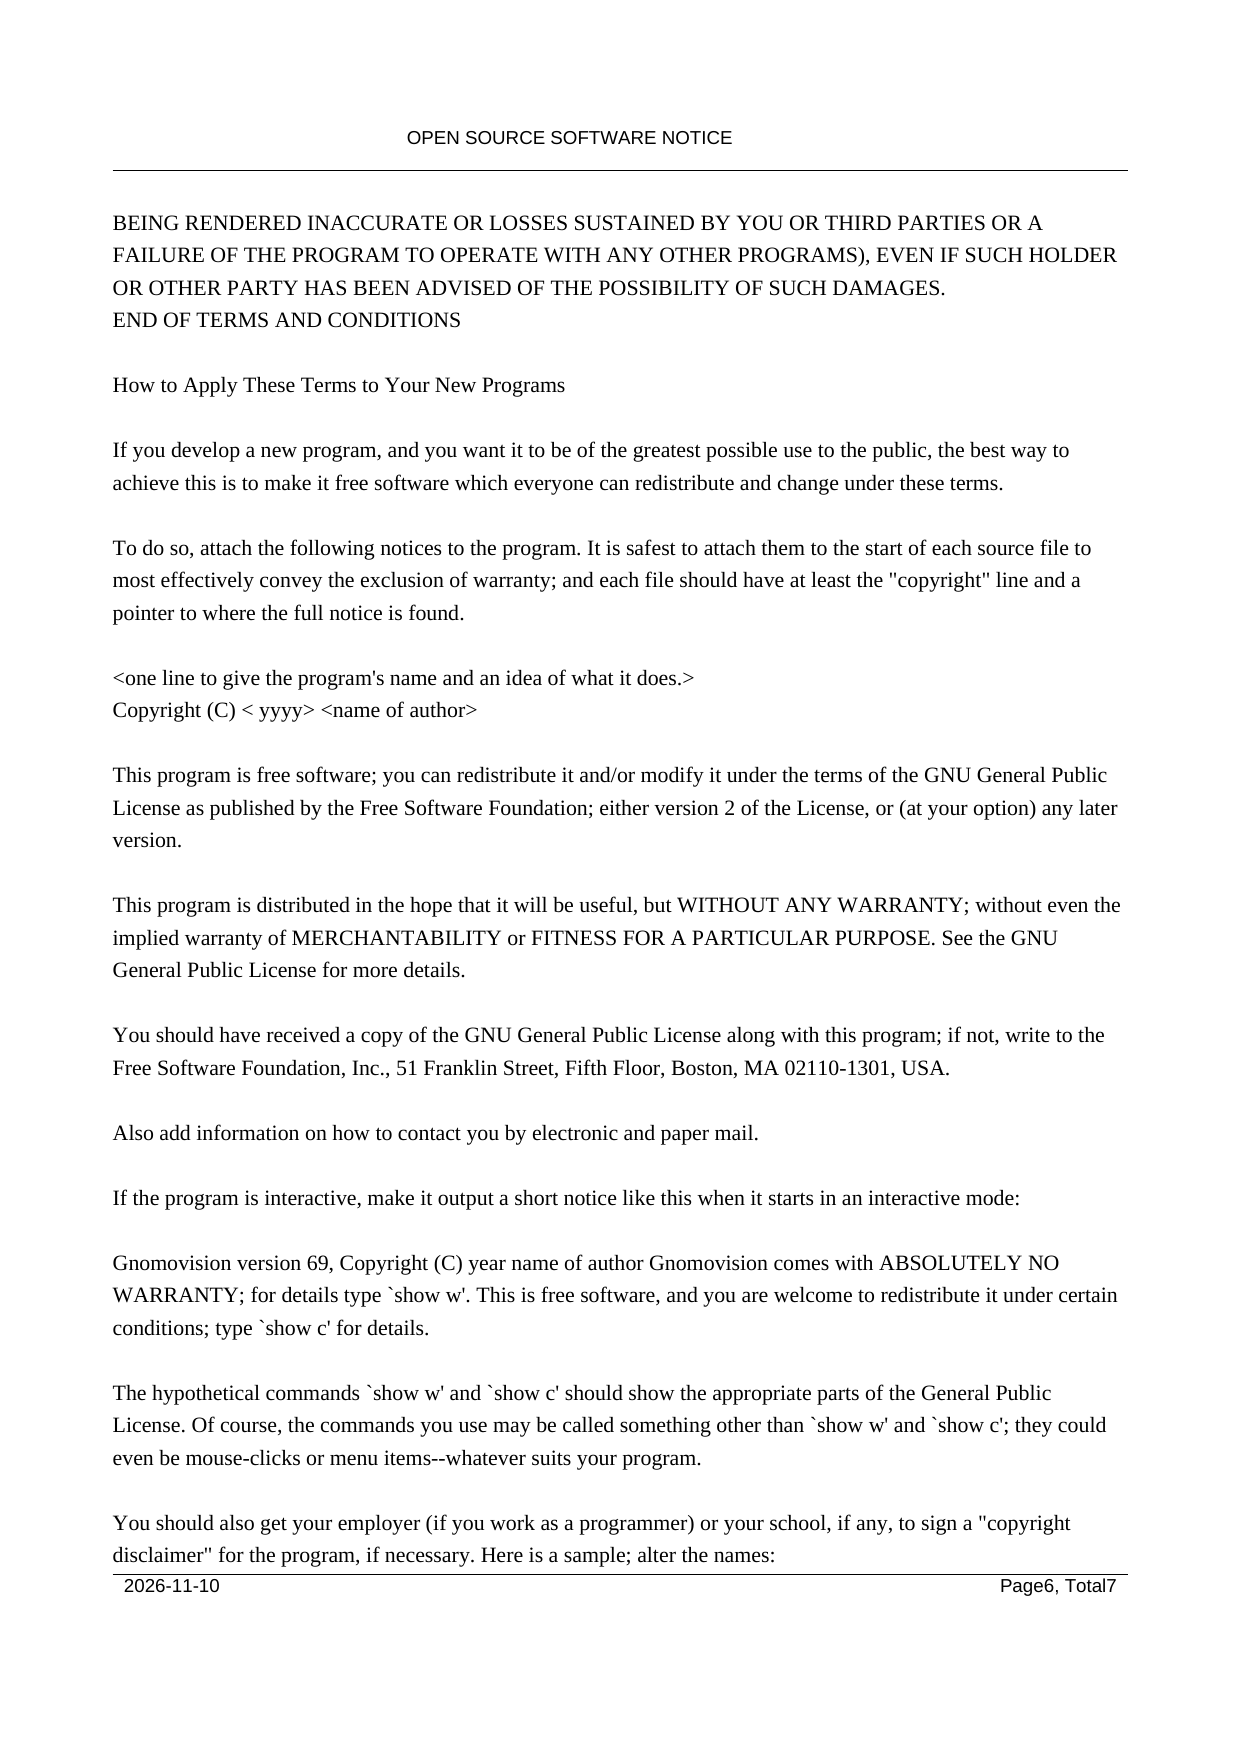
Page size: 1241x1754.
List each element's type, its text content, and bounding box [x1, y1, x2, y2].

text Gnomovision version 69, Copyright (C) year name of author Gnomovision comes with ABSOLUTELY NO WARRANTY; for details type `show w'. This is free software, and you are welcome to redistribute it under certain conditions; type `show c' for details. [112, 1246, 1128, 1344]
text You should have received a copy of the GNU General Public License along with this program; if not, write to the Free Software Foundation, Inc., 51 Franklin Street, Fifth Floor, Boston, MA 02110-1301, USA. [112, 1019, 1128, 1084]
text END OF TERMS AND CONDITIONS [112, 304, 1128, 336]
text You should also get your employer (if you work as a programmer) or your school, if any, to sign a "copyright disclaimer" for the program, if necessary. Here is a sample; alter the names: [112, 1506, 1128, 1571]
text <one line to give the program's name and an idea of what it does.> [112, 661, 1128, 694]
text To do so, attach the following notices to the program. It is safest to attach them to the start of each source file to most effectively convey the exclusion of warranty; and each file should have at least the "copyright" line and a pointer to where the full notice is found. [112, 531, 1128, 629]
text Copyright (C) < yyyy> <name of author> [112, 694, 1128, 726]
text How to Apply These Terms to Your New Programs [112, 369, 1128, 401]
text This program is free software; you can redistribute it and/or modify it under the terms of the GNU General Public License as published by the Free Software Foundation; either version 2 of the License, or (at your option) any later version. [112, 759, 1128, 856]
text If you develop a new program, and you want it to be of the greatest possible use to the public, the best way to achieve this is to make it free software which everyone can redistribute and change under these terms. [112, 434, 1128, 499]
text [112, 206, 1128, 304]
text Also add information on how to contact you by electronic and paper mail. [112, 1116, 1128, 1149]
text The hypothetical commands `show w' and `show c' should show the appropriate parts of the General Public License. Of course, the commands you use may be called something other than `show w' and `show c'; they could even be mouse-clicks or menu items--whatever suits your program. [112, 1376, 1128, 1474]
text If the program is interactive, make it output a short notice like this when it starts in an interactive mode: [112, 1181, 1128, 1214]
text This program is distributed in the hope that it will be useful, but WITHOUT ANY WARRANTY; without even the implied warranty of MERCHANTABILITY or FITNESS FOR A PARTICULAR PURPOSE. See the GNU General Public License for more details. [112, 889, 1128, 986]
